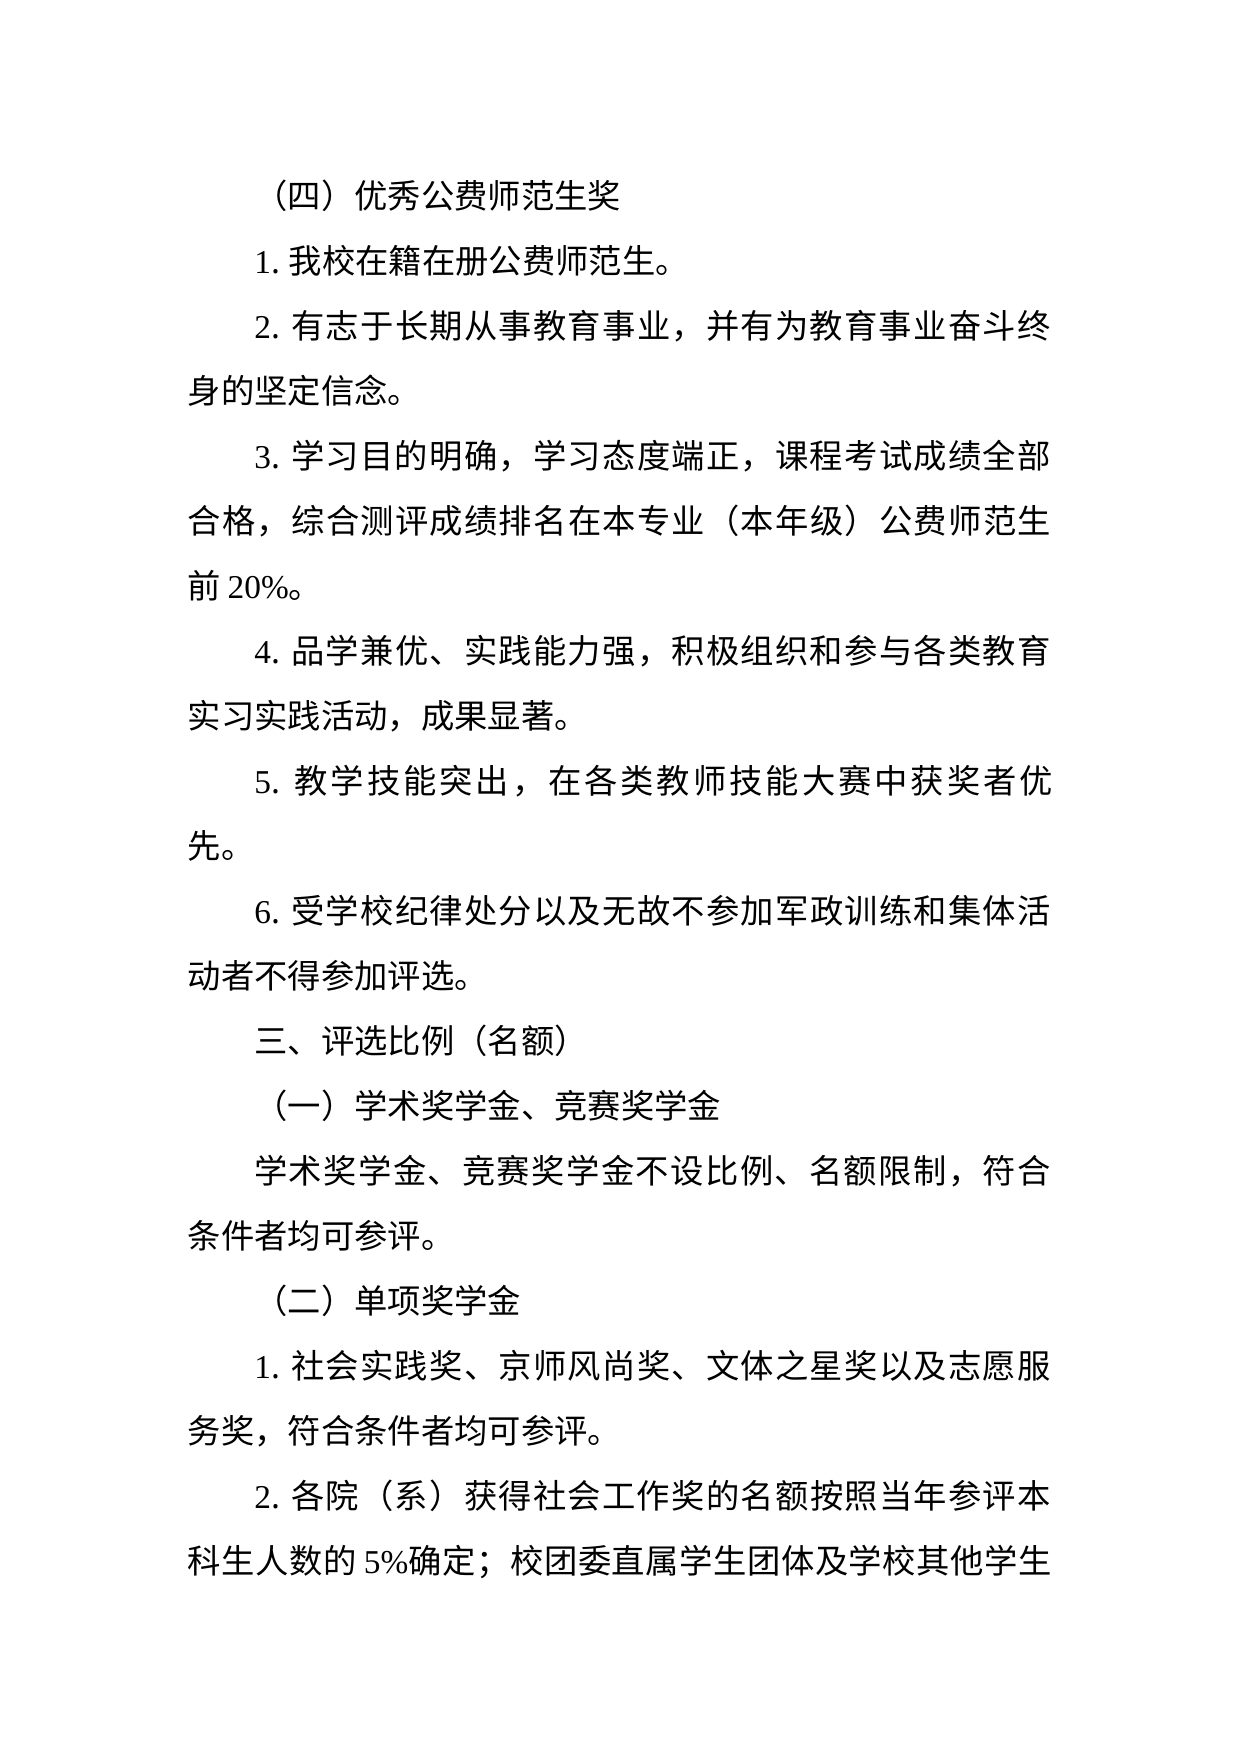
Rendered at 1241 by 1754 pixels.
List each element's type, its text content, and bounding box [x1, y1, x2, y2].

text 6. 受学校纪律处分以及无故不参加军政训练和集体活动者不得参加评选。 [187, 877, 1053, 1007]
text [187, 1462, 1053, 1592]
text 5. 教学技能突出，在各类教师技能大赛中获奖者优先。 [187, 747, 1053, 877]
text （二）单项奖学金 [187, 1267, 1053, 1332]
text （四）优秀公费师范生奖 [187, 162, 1053, 227]
text 1. 社会实践奖、京师风尚奖、文体之星奖以及志愿服务奖，符合条件者均可参评。 [187, 1332, 1053, 1462]
text （一）学术奖学金、竞赛奖学金 [187, 1072, 1053, 1137]
text 学术奖学金、竞赛奖学金不设比例、名额限制，符合条件者均可参评。 [187, 1137, 1053, 1267]
text 3. 学习目的明确，学习态度端正，课程考试成绩全部合格，综合测评成绩排名在本专业（本年级）公费师范生前20%。 [187, 422, 1053, 617]
text 4. 品学兼优、实践能力强，积极组织和参与各类教育实习实践活动，成果显著。 [187, 617, 1053, 747]
text 三、评选比例（名额） [187, 1007, 1053, 1072]
text 1. 我校在籍在册公费师范生。 [187, 227, 1053, 292]
text 2. 有志于长期从事教育事业，并有为教育事业奋斗终身的坚定信念。 [187, 292, 1053, 422]
